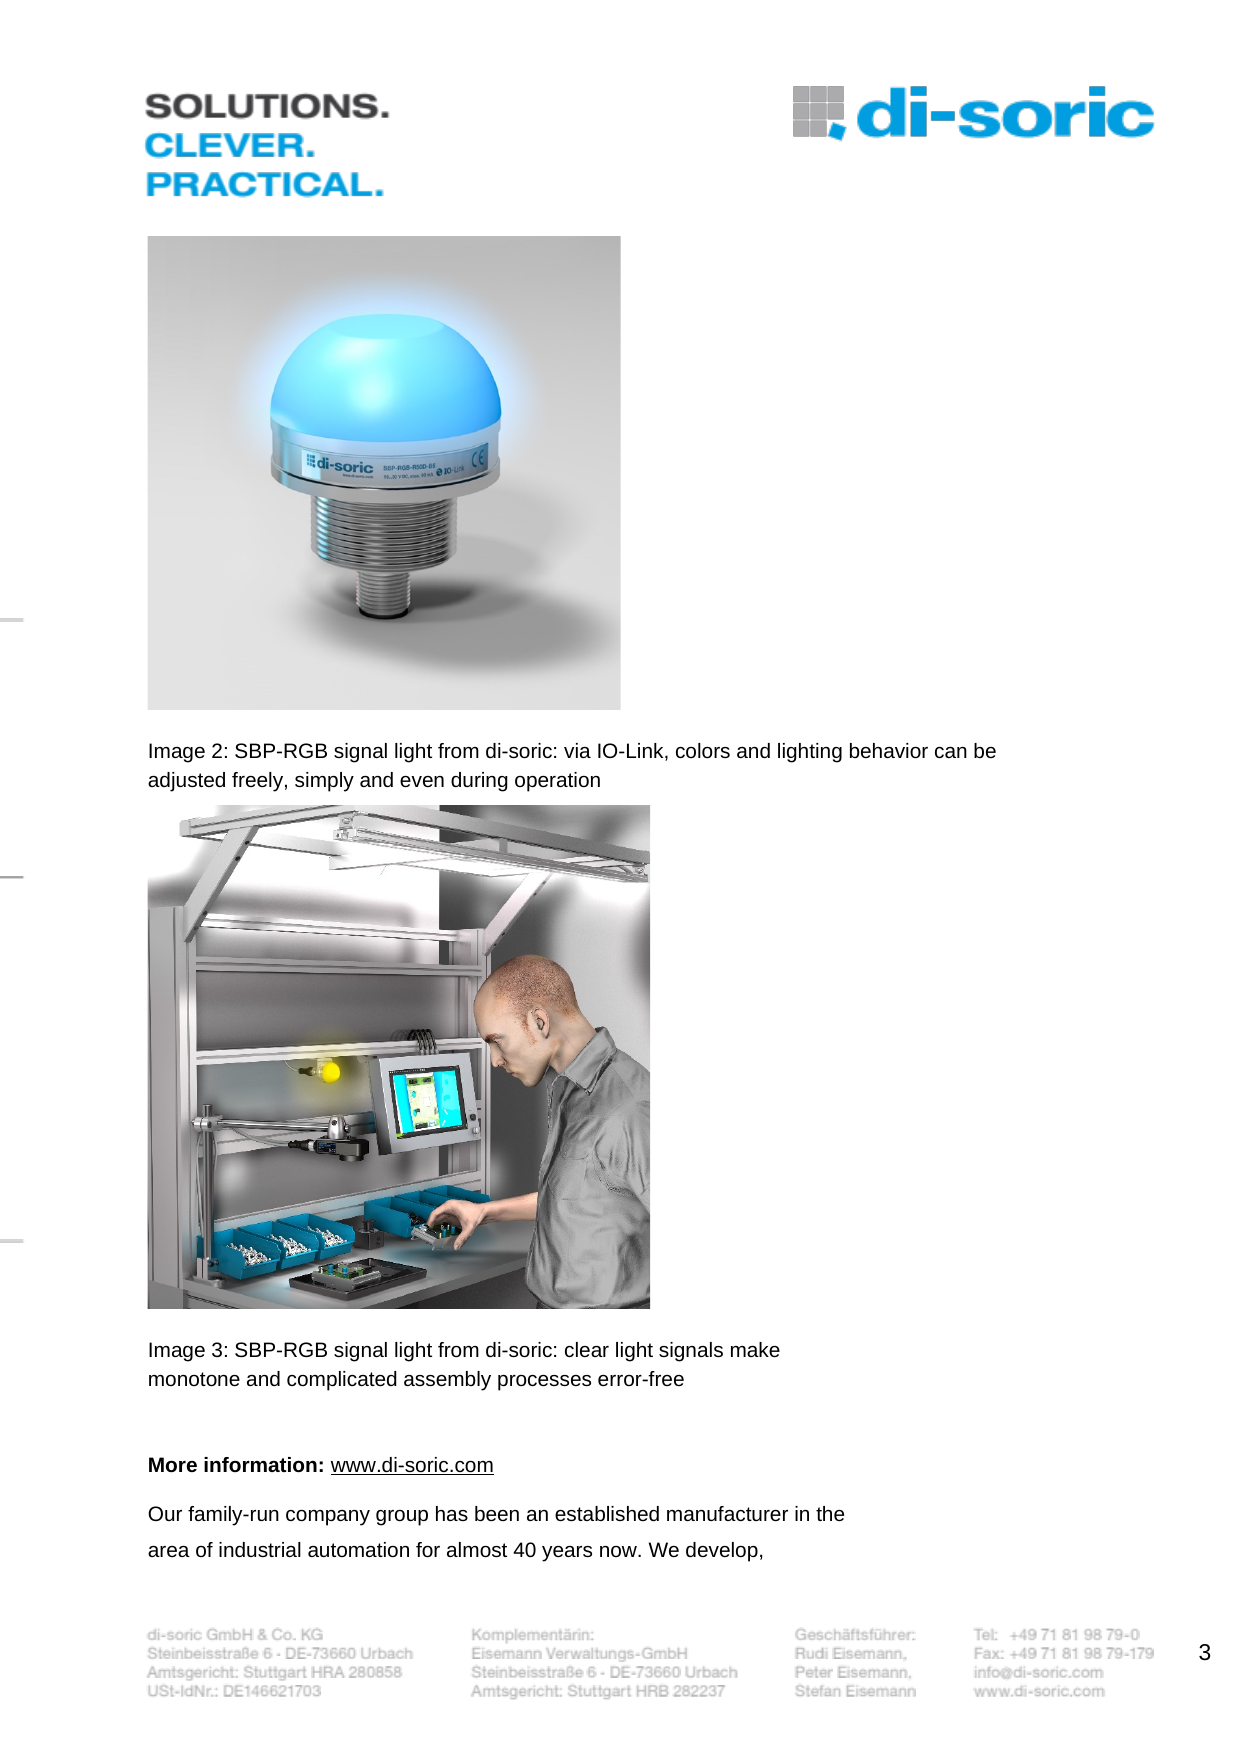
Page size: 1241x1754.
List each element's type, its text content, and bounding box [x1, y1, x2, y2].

text More information: www.di-soric.com [148, 1453, 886, 1477]
picture [147, 236, 621, 710]
text Image 2: SBP-RGB signal light from di-soric: via IO-Link, colors and lighting behavior can be adjusted freely, simply and even during operation [148, 735, 1078, 793]
picture [147, 805, 651, 1309]
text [148, 1502, 856, 1562]
text Image 3: SBP-RGB signal light from di-soric: clear light signals make monotone and complicated assembly processes error-free [148, 1334, 856, 1392]
